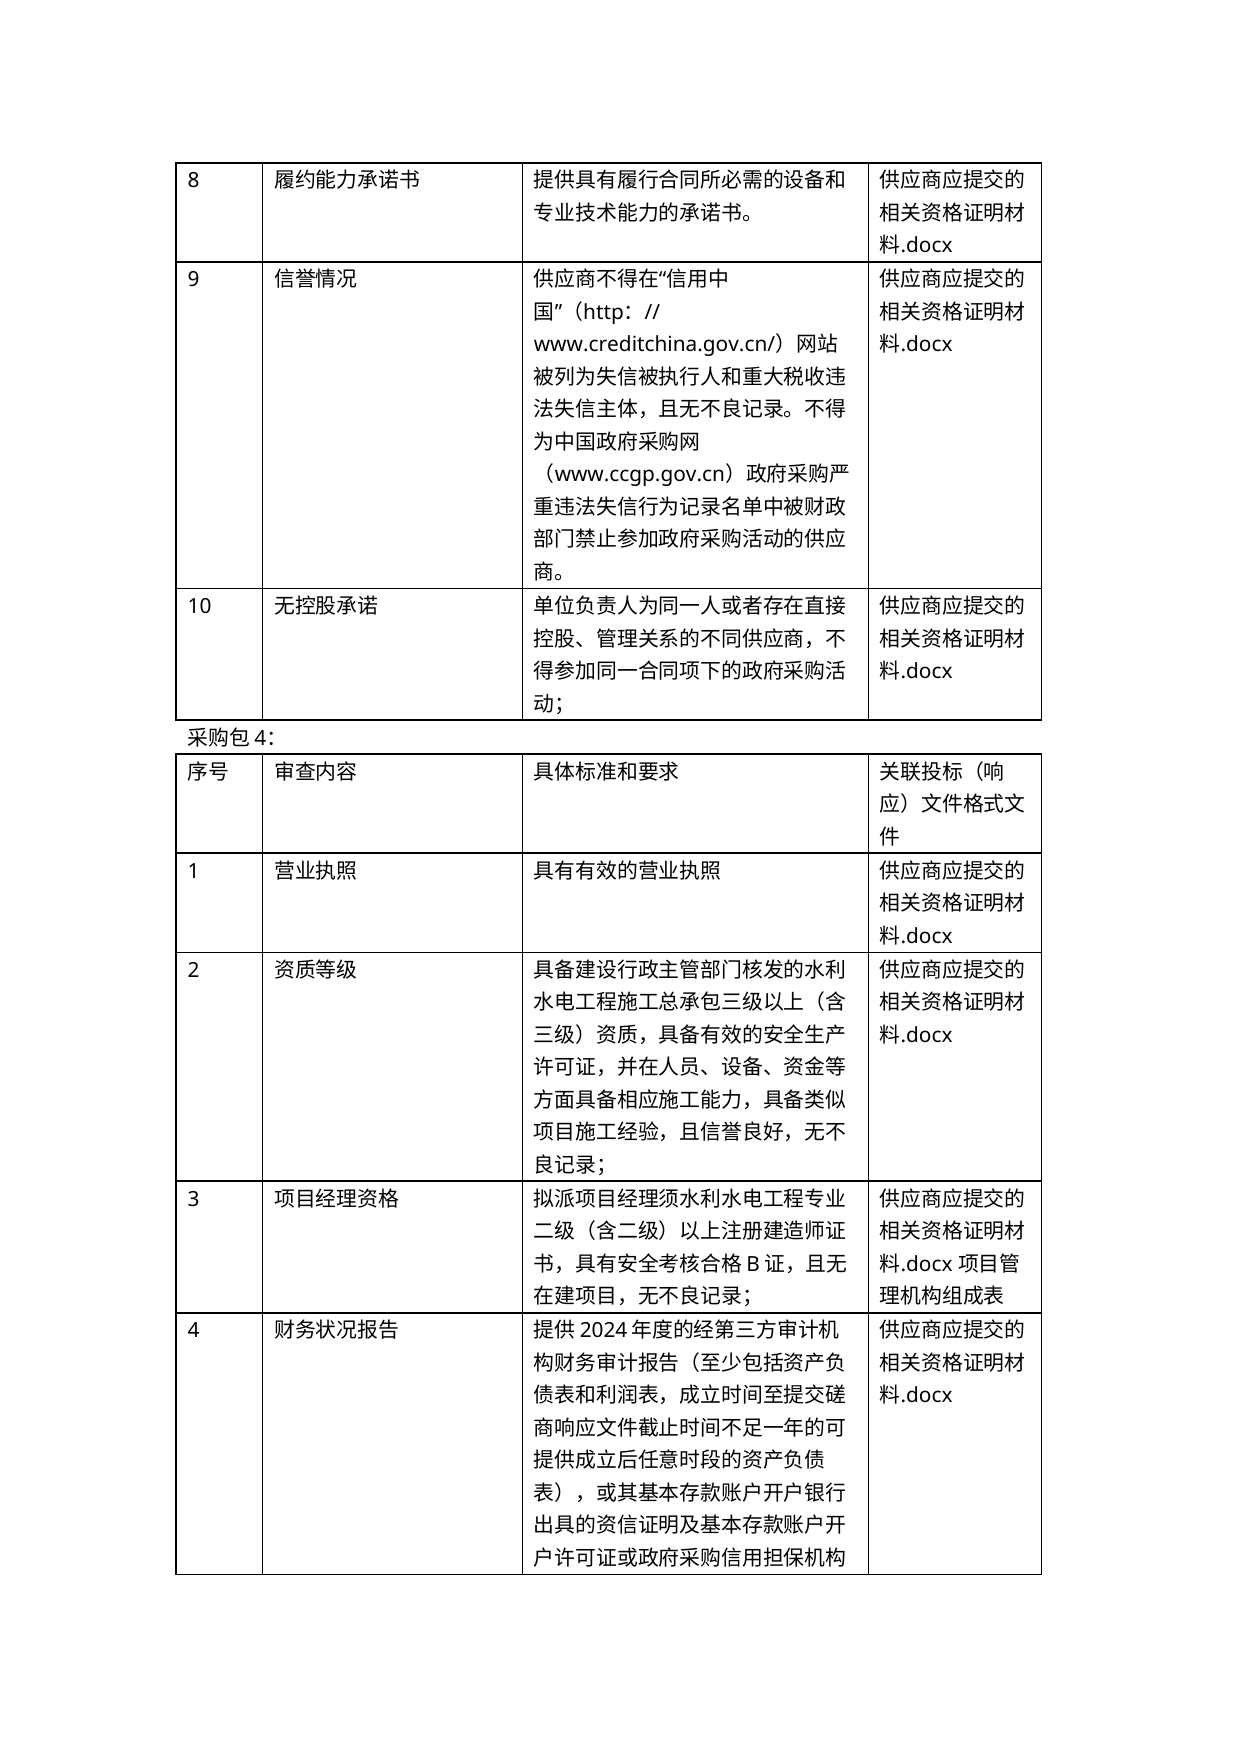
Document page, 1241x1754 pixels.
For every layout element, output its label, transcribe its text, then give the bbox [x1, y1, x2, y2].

table_cell 无控股承诺 [263, 589, 522, 719]
table_cell 供应商应提交的相关资格证明材料.docx [869, 854, 1041, 951]
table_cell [869, 1314, 1041, 1573]
table_cell 8 [177, 164, 262, 261]
table_cell 营业执照 [263, 854, 522, 951]
table_cell 履约能力承诺书 [263, 164, 522, 261]
table_cell 项目经理资格 [263, 1182, 522, 1312]
table_cell 10 [177, 589, 262, 719]
table_header 关联投标（响应）文件格式文件 [869, 755, 1041, 852]
table_cell 具有有效的营业执照 [523, 854, 868, 951]
table_cell 9 [177, 263, 262, 588]
table_cell 1 [177, 854, 262, 951]
table_header 序号 [177, 755, 262, 852]
table_cell 供应商应提交的相关资格证明材料.docx [869, 953, 1041, 1180]
table_cell 供应商应提交的相关资格证明材料.docx [869, 263, 1041, 588]
table_cell 提供具有履行合同所必需的设备和专业技术能力的承诺书。 [523, 164, 868, 261]
table_cell 供应商应提交的相关资格证明材料.docx [869, 589, 1041, 719]
table_cell 2 [177, 953, 262, 1180]
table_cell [869, 164, 1041, 261]
table_cell 4 [177, 1314, 262, 1573]
table_cell 单位负责人为同一人或者存在直接控股、管理关系的不同供应商，不得参加同一合同项下的政府采购活动； [523, 589, 868, 719]
table_header 审查内容 [263, 755, 522, 852]
table_cell 资质等级 [263, 953, 522, 1180]
table_cell 供应商应提交的相关资格证明材料.docx 项目管理机构组成表 [869, 1182, 1041, 1312]
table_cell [523, 1314, 868, 1573]
text 采购包4： [187, 721, 1053, 753]
table_header 具体标准和要求 [523, 755, 868, 852]
table_cell 信誉情况 [263, 263, 522, 588]
table_cell 拟派项目经理须水利水电工程专业二级（含二级）以上注册建造师证书，具有安全考核合格B证，且无在建项目，无不良记录； [523, 1182, 868, 1312]
table_cell 具备建设行政主管部门核发的水利水电工程施工总承包三级以上（含三级）资质，具备有效的安全生产许可证，并在人员、设备、资金等方面具备相应施工能力，具备类似项目施工经验，且信誉良好，无不良记录； [523, 953, 868, 1180]
table_cell 供应商不得在“信用中国”（http：//www.creditchina.gov.cn/）网站被列为失信被执行人和重大税收违法失信主体，且无不良记录。不得为中国政府采购网（www.ccgp.gov.cn）政府采购严重违法失信行为记录名单中被财政部门禁止参加政府采购活动的供应商。 [523, 263, 868, 588]
table_cell 3 [177, 1182, 262, 1312]
table_cell 财务状况报告 [263, 1314, 522, 1573]
